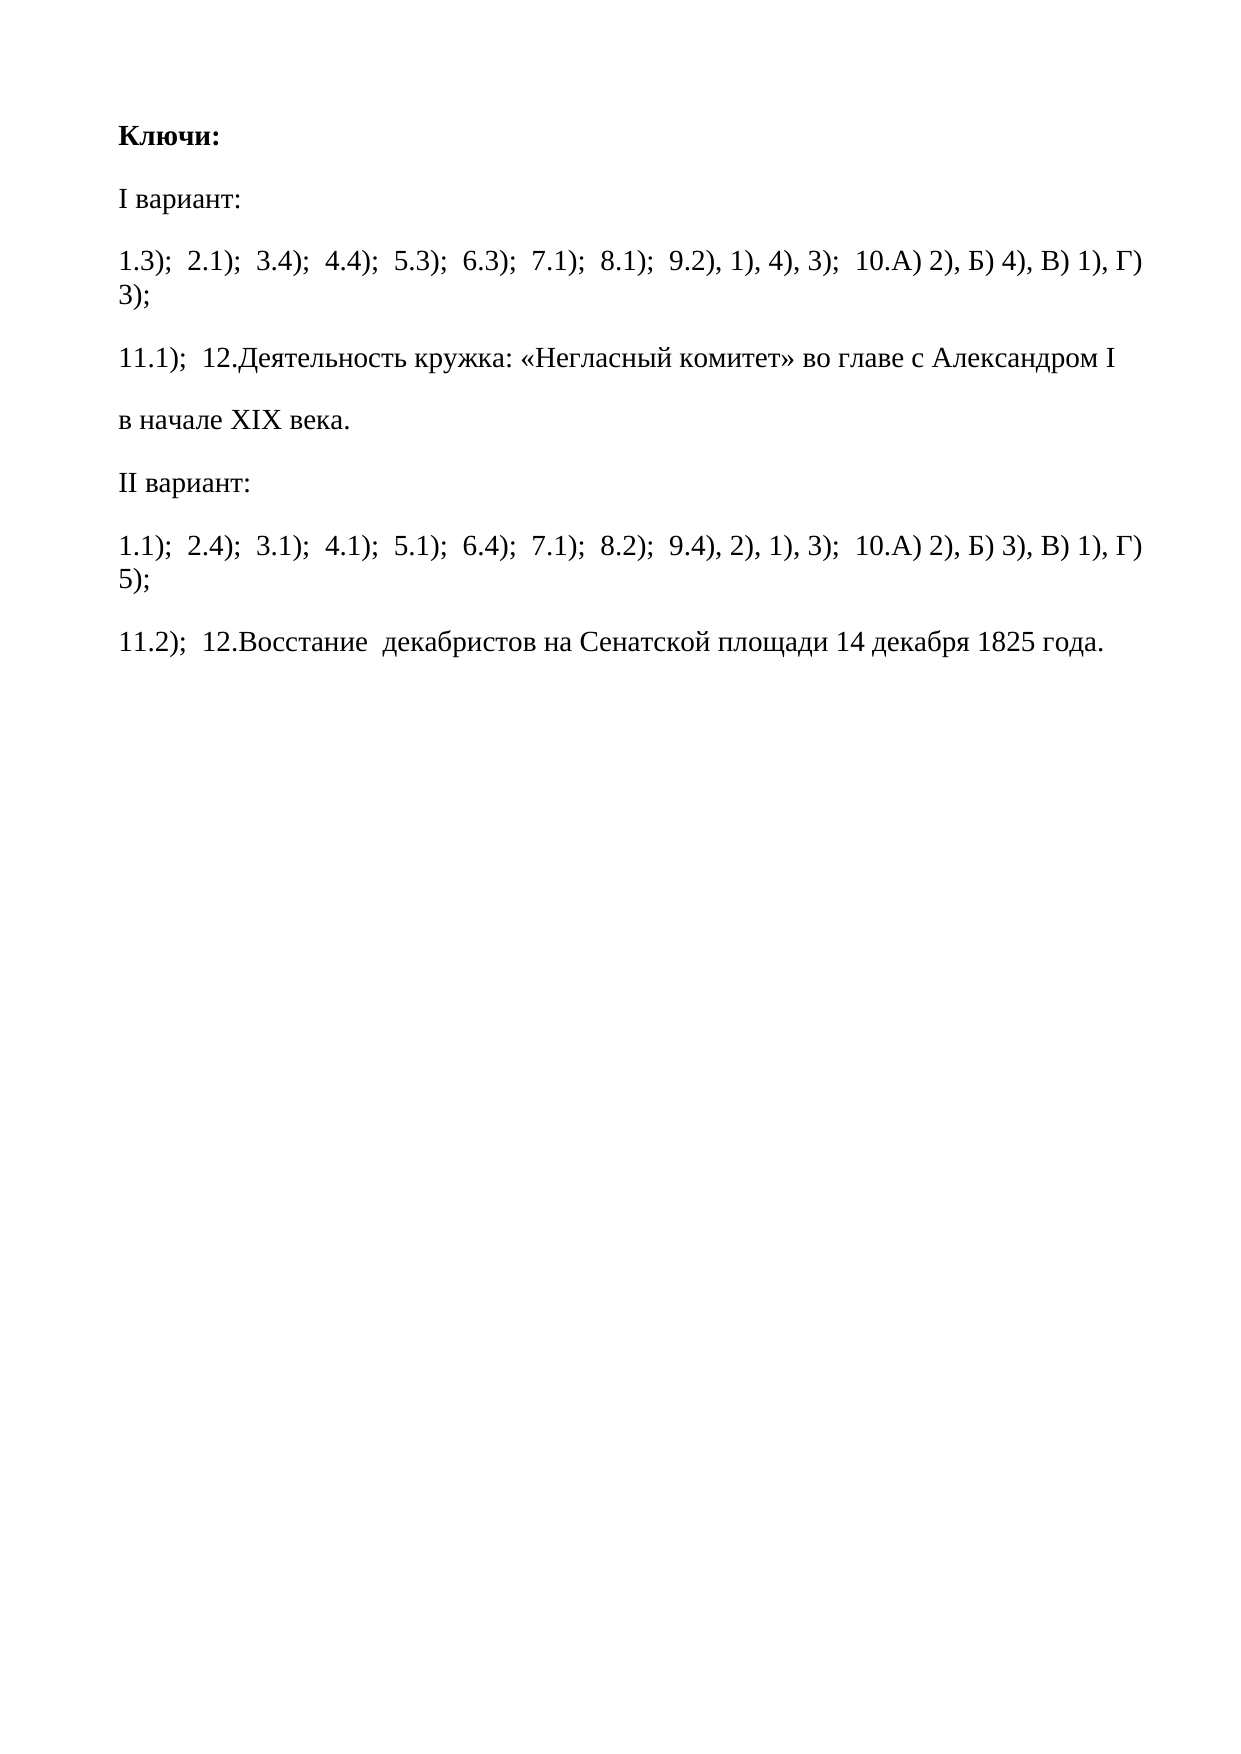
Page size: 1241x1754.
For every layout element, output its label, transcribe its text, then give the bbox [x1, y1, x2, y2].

text 1.1); 2.4); 3.1); 4.1); 5.1); 6.4); 7.1); 8.2); 9.4), 2), 1), 3); 10.А) 2), Б) 3), В) 1), Г) 5); [118, 528, 1152, 595]
text I вариант: [118, 181, 1152, 214]
text в начале XIX века. [118, 402, 1152, 436]
text Ключи: [118, 118, 1152, 152]
text 1.3); 2.1); 3.4); 4.4); 5.3); 6.3); 7.1); 8.1); 9.2), 1), 4), 3); 10.А) 2), Б) 4), В) 1), Г) 3); [118, 243, 1152, 311]
text 11.2); 12.Восстание декабристов на Сенатской площади 14 декабря 1825 года. [118, 624, 1152, 658]
text 11.1); 12.Деятельность кружка: «Негласный комитет» во главе с Александром I [118, 340, 1152, 373]
text II вариант: [118, 465, 1152, 499]
